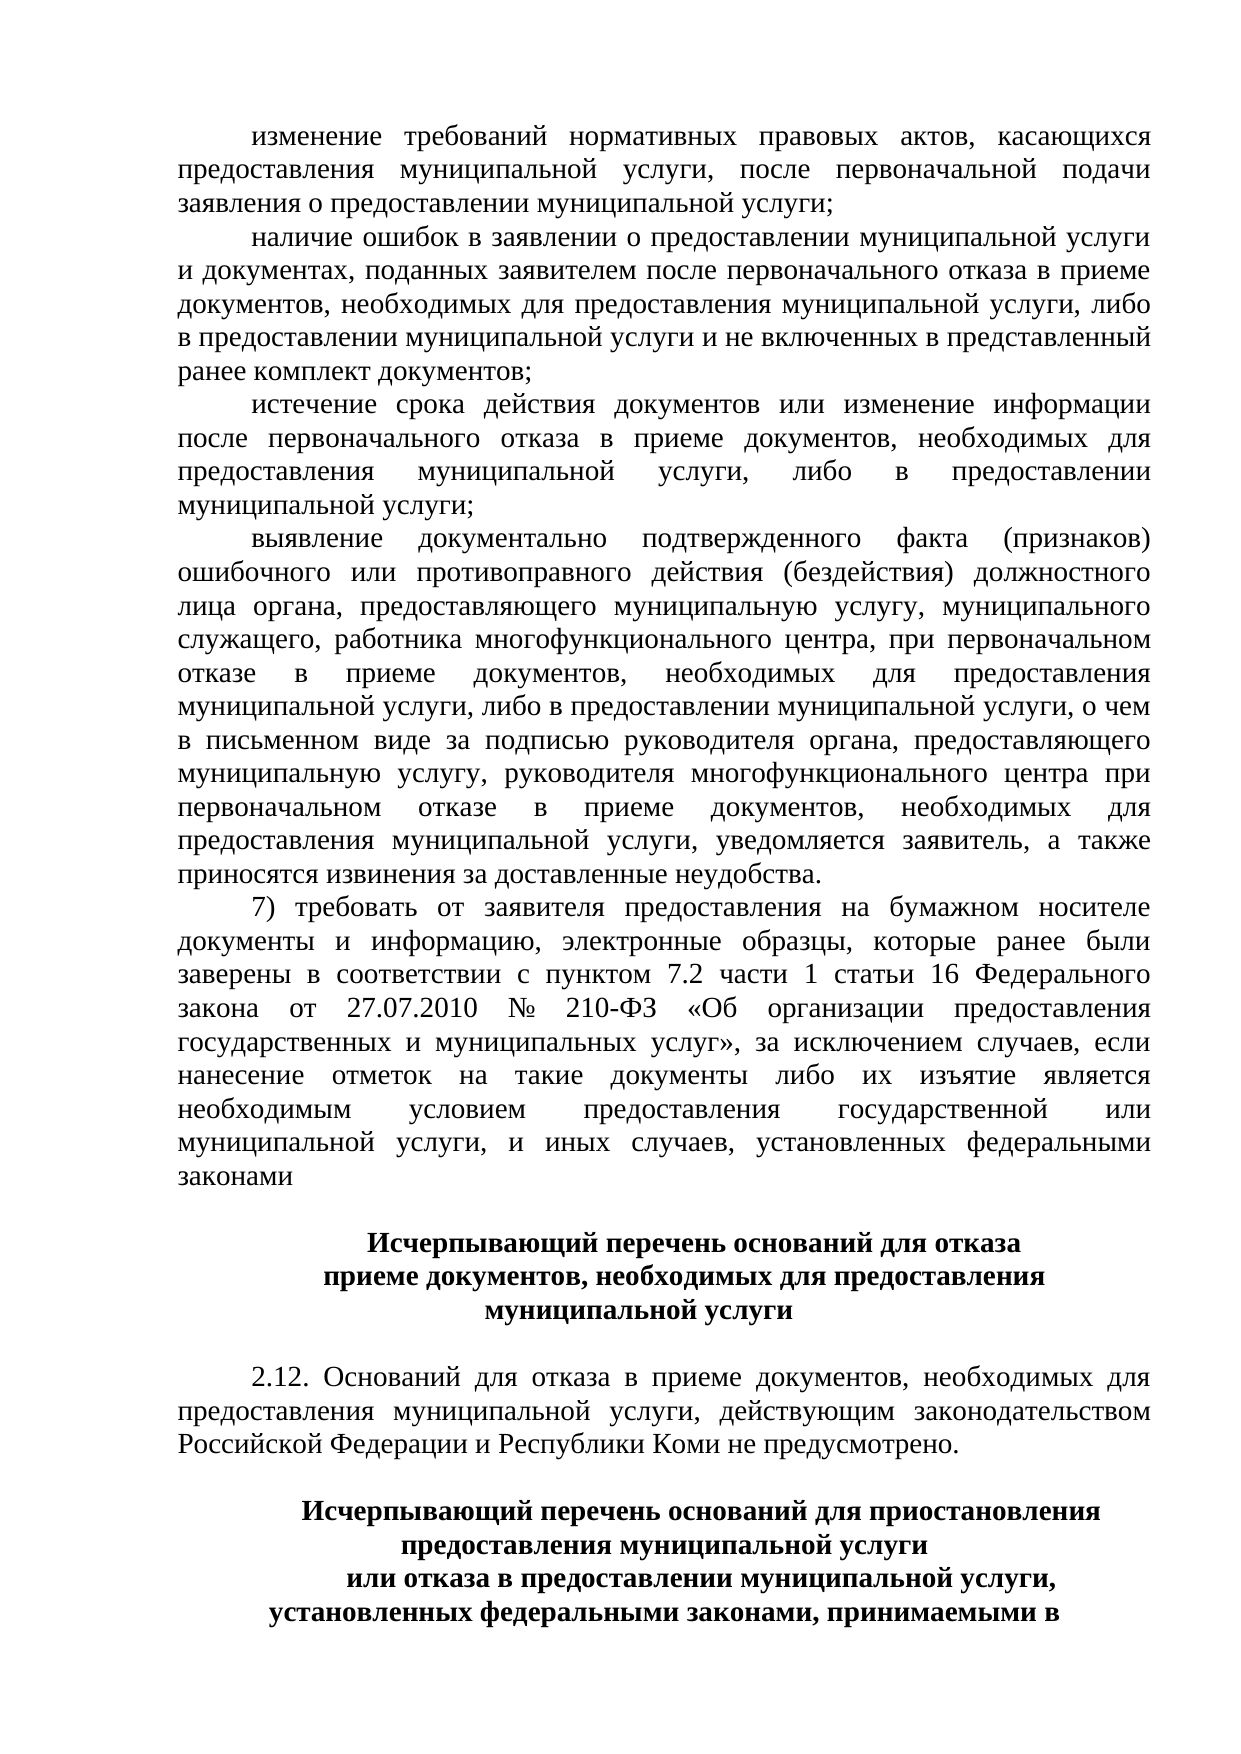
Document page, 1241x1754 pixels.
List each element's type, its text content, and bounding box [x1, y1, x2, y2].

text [177, 1560, 1152, 1627]
text истечение срока действия документов или изменение информации после первоначального отказа в приеме документов, необходимых для предоставления муниципальной услуги, либо в предоставлении муниципальной услуги; [177, 386, 1152, 521]
text выявление документально подтвержденного факта (признаков) ошибочного или противоправного действия (бездействия) должностного лица органа, предоставляющего муниципальную услугу, муниципального служащего, работника многофункционального центра, при первоначальном отказе в приеме документов, необходимых для предоставления муниципальной услуги, либо в предоставлении муниципальной услуги, о чем в письменном виде за подписью руководителя органа, предоставляющего муниципальную услугу, руководителя многофункционального центра при первоначальном отказе в приеме документов, необходимых для предоставления муниципальной услуги, уведомляется заявитель, а также приносятся извинения за доставленные неудобства. [177, 521, 1152, 889]
text наличие ошибок в заявлении о предоставлении муниципальной услуги и документах, поданных заявителем после первоначального отказа в приеме документов, необходимых для предоставления муниципальной услуги, либо в предоставлении муниципальной услуги и не включенных в представленный ранее комплект документов; [177, 219, 1152, 386]
text Исчерпывающий перечень оснований для приостановления предоставления муниципальной услуги [177, 1493, 1152, 1560]
text муниципальной услуги [177, 1292, 1152, 1326]
text 2.12. Оснований для отказа в приеме документов, необходимых для предоставления муниципальной услуги, действующим законодательством Российской Федерации и Республики Коми не предусмотрено. [177, 1359, 1152, 1460]
text изменение требований нормативных правовых актов, касающихся предоставления муниципальной услуги, после первоначальной подачи заявления о предоставлении муниципальной услуги; [177, 118, 1152, 219]
text Исчерпывающий перечень оснований для отказа приеме документов, необходимых для предоставления [177, 1191, 1152, 1292]
text 7) требовать от заявителя предоставления на бумажном носителе документы и информацию, электронные образцы, которые ранее были заверены в соответствии с пунктом 7.2 части 1 статьи 16 Федерального закона от 27.07.2010 № 210-ФЗ «Об организации предоставления государственных и муниципальных услуг», за исключением случаев, если нанесение отметок на такие документы либо их изъятие является необходимым условием предоставления государственной или муниципальной услуги, и иных случаев, установленных федеральными законами [177, 889, 1152, 1191]
